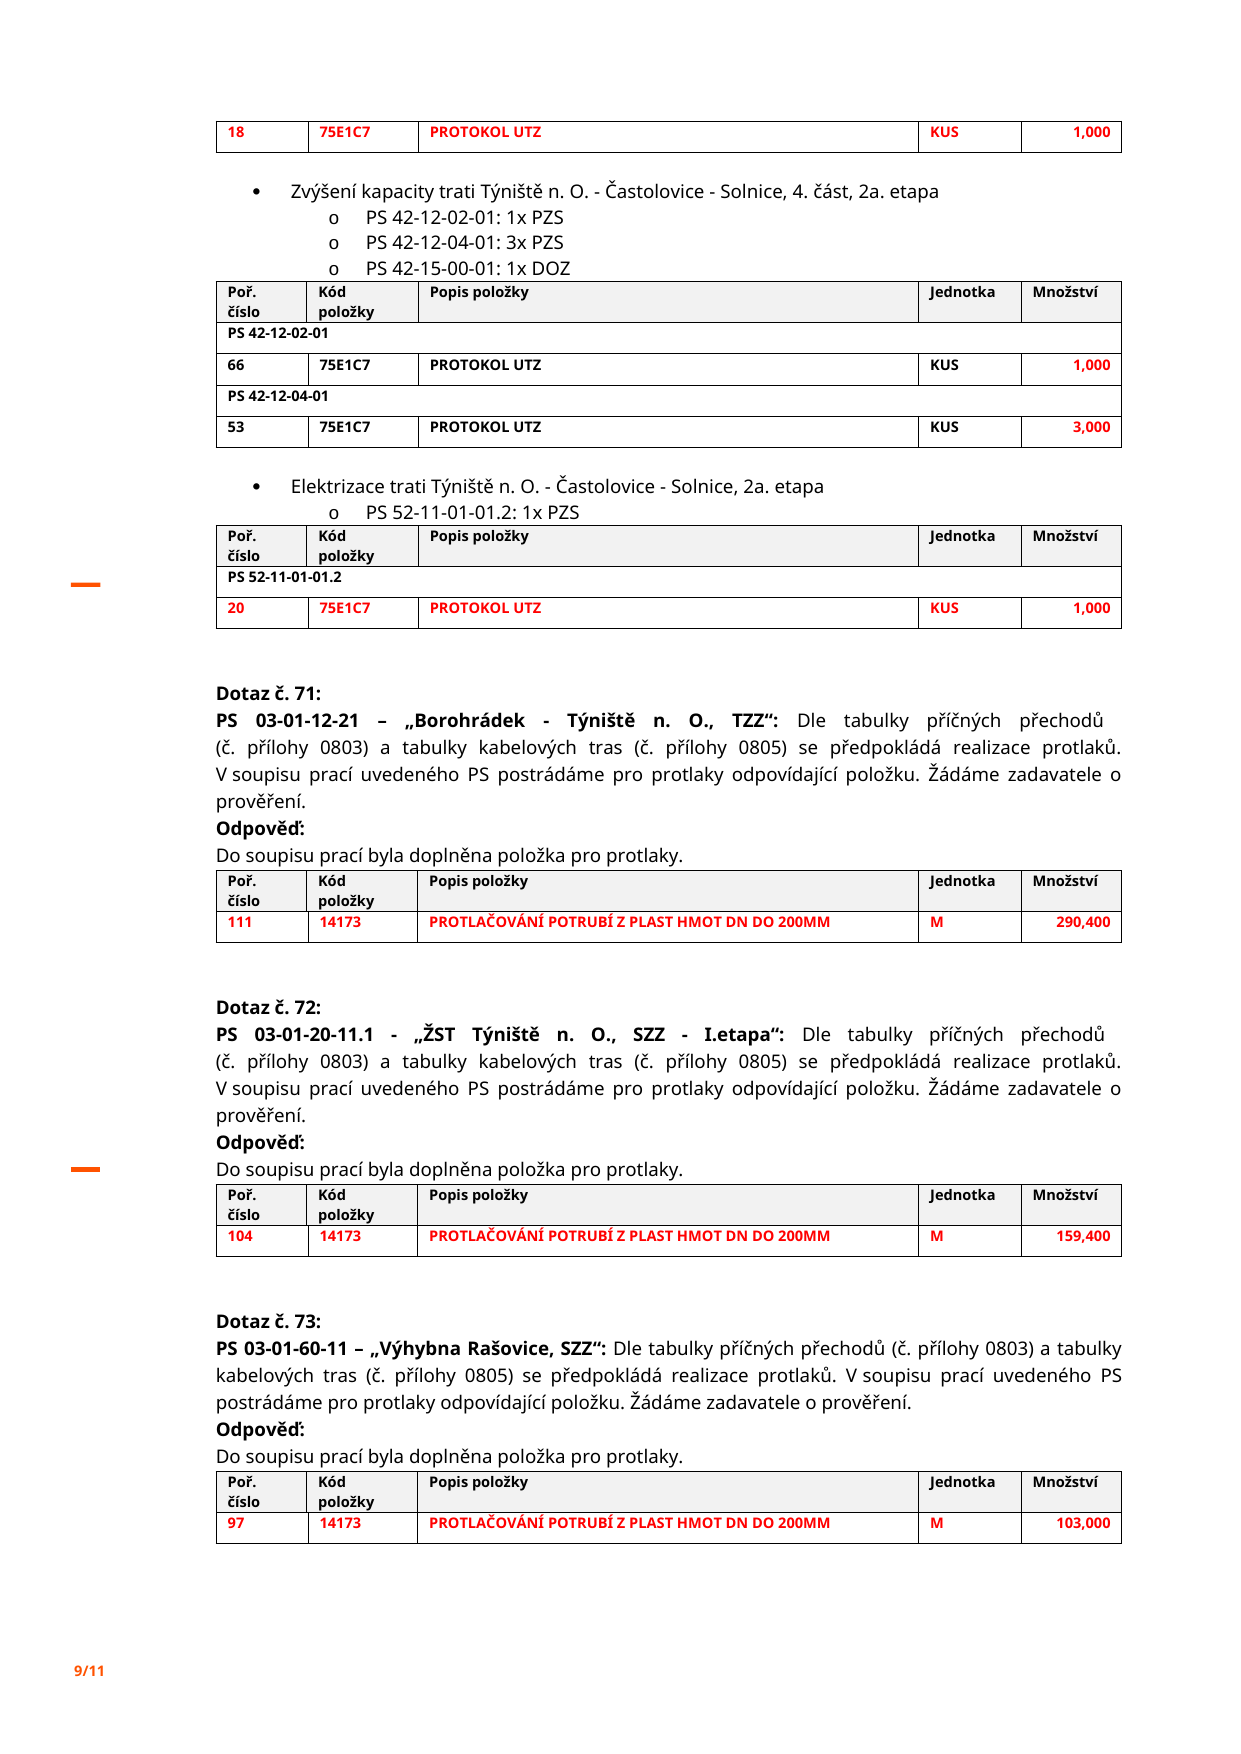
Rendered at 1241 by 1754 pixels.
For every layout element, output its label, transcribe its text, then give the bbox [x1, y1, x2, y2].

text Do soupisu prací byla doplněna položka pro protlaky. [216, 1443, 1122, 1469]
list Zvýšení kapacity trati Týniště n. O. - Častolovice - Solnice, 4. část, 2a. etapa [253, 178, 1122, 204]
table_cell M [919, 1226, 1021, 1256]
table_cell 66 [217, 354, 308, 384]
table_cell KUS [919, 598, 1021, 628]
table_cell 20 [217, 598, 308, 628]
table_header Kód položky [307, 282, 418, 322]
table_header Kód položky [307, 526, 418, 566]
list PS 42-12-02-01: 1x PZS [328, 204, 1122, 230]
table_header Množství [1022, 1472, 1121, 1512]
text PS 03-01-20-11.1 - „ŽST Týniště n. O., SZZ - I.etapa“: Dle tabulky příčných přechodů (č. přílohy 0803) a tabulky kabelových tras (č. přílohy 0805) se předpokládá realizace protlaků. V soupisu prací uvedeného PS postrádáme pro protlaky odpovídající položku. Žádáme zadavatele o prověření. [216, 1021, 1122, 1128]
table_cell PS 42-12-02-01 [217, 323, 1121, 353]
table_header Kód položky [307, 1185, 417, 1225]
table_cell 1,000 [1022, 598, 1121, 628]
table_cell PROTOKOL UTZ [419, 354, 918, 384]
table_header Poř. číslo [217, 1472, 306, 1512]
text Dotaz č. 72: [216, 994, 1122, 1020]
text Do soupisu prací byla doplněna položka pro protlaky. [216, 1156, 1122, 1182]
list Elektrizace trati Týniště n. O. - Častolovice - Solnice, 2a. etapa [253, 473, 1122, 499]
table_header Množství [1022, 526, 1121, 566]
table_cell 75E1C7 [309, 417, 418, 447]
table_cell KUS [919, 122, 1021, 152]
table_header Popis položky [419, 282, 918, 322]
table_header Jednotka [919, 282, 1021, 322]
table_cell PROTOKOL UTZ [419, 417, 918, 447]
text PS 03-01-60-11 – „Výhybna Rašovice, SZZ“: Dle tabulky příčných přechodů (č. přílohy 0803) a tabulky kabelových tras (č. přílohy 0805) se předpokládá realizace protlaků. V soupisu prací uvedeného PS postrádáme pro protlaky odpovídající položku. Žádáme zadavatele o prověření. [216, 1335, 1122, 1415]
table_header Množství [1022, 1185, 1121, 1225]
text Odpověď: [216, 1416, 1122, 1442]
table_header Poř. číslo [217, 871, 306, 911]
table_cell KUS [919, 354, 1021, 384]
table_cell 159,400 [1022, 1226, 1121, 1256]
table_cell 111 [217, 912, 308, 942]
text PS 03-01-12-21 – „Borohrádek - Týniště n. O., TZZ“: Dle tabulky příčných přechodů (č. přílohy 0803) a tabulky kabelových tras (č. přílohy 0805) se předpokládá realizace protlaků. V soupisu prací uvedeného PS postrádáme pro protlaky odpovídající položku. Žádáme zadavatele o prověření. [216, 707, 1122, 814]
table_header Množství [1022, 282, 1121, 322]
table_cell 103,000 [1022, 1513, 1121, 1543]
table_cell 75E1C7 [309, 122, 418, 152]
table_cell 3,000 [1022, 417, 1121, 447]
table_cell 75E1C7 [309, 598, 418, 628]
table_cell PS 42-12-04-01 [217, 386, 1121, 416]
table_header Poř. číslo [217, 282, 306, 322]
table_cell PROTOKOL UTZ [419, 122, 918, 152]
text Dotaz č. 71: [216, 680, 1122, 706]
table_cell 14173 [309, 912, 417, 942]
table_cell 1,000 [1022, 354, 1121, 384]
table_cell 104 [217, 1226, 308, 1256]
text Do soupisu prací byla doplněna položka pro protlaky. [216, 842, 1122, 868]
table_cell 18 [217, 122, 308, 152]
text Dotaz č. 73: [216, 1308, 1122, 1334]
table_cell PS 52-11-01-01.2 [217, 567, 1121, 597]
table_cell 14173 [309, 1226, 417, 1256]
table_cell 290,400 [1022, 912, 1121, 942]
table_cell 75E1C7 [309, 354, 418, 384]
table_header Jednotka [919, 1472, 1021, 1512]
table_cell PROTLAČOVÁNÍ POTRUBÍ Z PLAST HMOT DN DO 200MM [418, 1226, 918, 1256]
table_cell M [919, 912, 1021, 942]
table_header Poř. číslo [217, 1185, 306, 1225]
list PS 42-15-00-01: 1x DOZ [328, 255, 1122, 281]
table_cell KUS [919, 417, 1021, 447]
table_cell 53 [217, 417, 308, 447]
table_header Množství [1022, 871, 1121, 911]
table_header Poř. číslo [217, 526, 306, 566]
table_header Popis položky [418, 871, 918, 911]
table_header Jednotka [919, 526, 1021, 566]
table_cell 1,000 [1022, 122, 1121, 152]
list PS 42-12-04-01: 3x PZS [328, 230, 1122, 255]
table_header Kód položky [307, 1472, 417, 1512]
table_cell PROTLAČOVÁNÍ POTRUBÍ Z PLAST HMOT DN DO 200MM [418, 912, 918, 942]
table_cell 14173 [309, 1513, 417, 1543]
table_header Jednotka [919, 1185, 1021, 1225]
table_header Kód položky [307, 871, 417, 911]
table_header Jednotka [919, 871, 1021, 911]
list PS 52-11-01-01.2: 1x PZS [328, 499, 1122, 525]
table_header Popis položky [419, 526, 918, 566]
table_cell M [919, 1513, 1021, 1543]
text Odpověď: [216, 1129, 1122, 1155]
table_cell PROTLAČOVÁNÍ POTRUBÍ Z PLAST HMOT DN DO 200MM [418, 1513, 918, 1543]
table_cell PROTOKOL UTZ [419, 598, 918, 628]
text Odpověď: [216, 815, 1122, 841]
table_cell 97 [217, 1513, 308, 1543]
table_header Popis položky [418, 1472, 918, 1512]
table_header Popis položky [418, 1185, 918, 1225]
